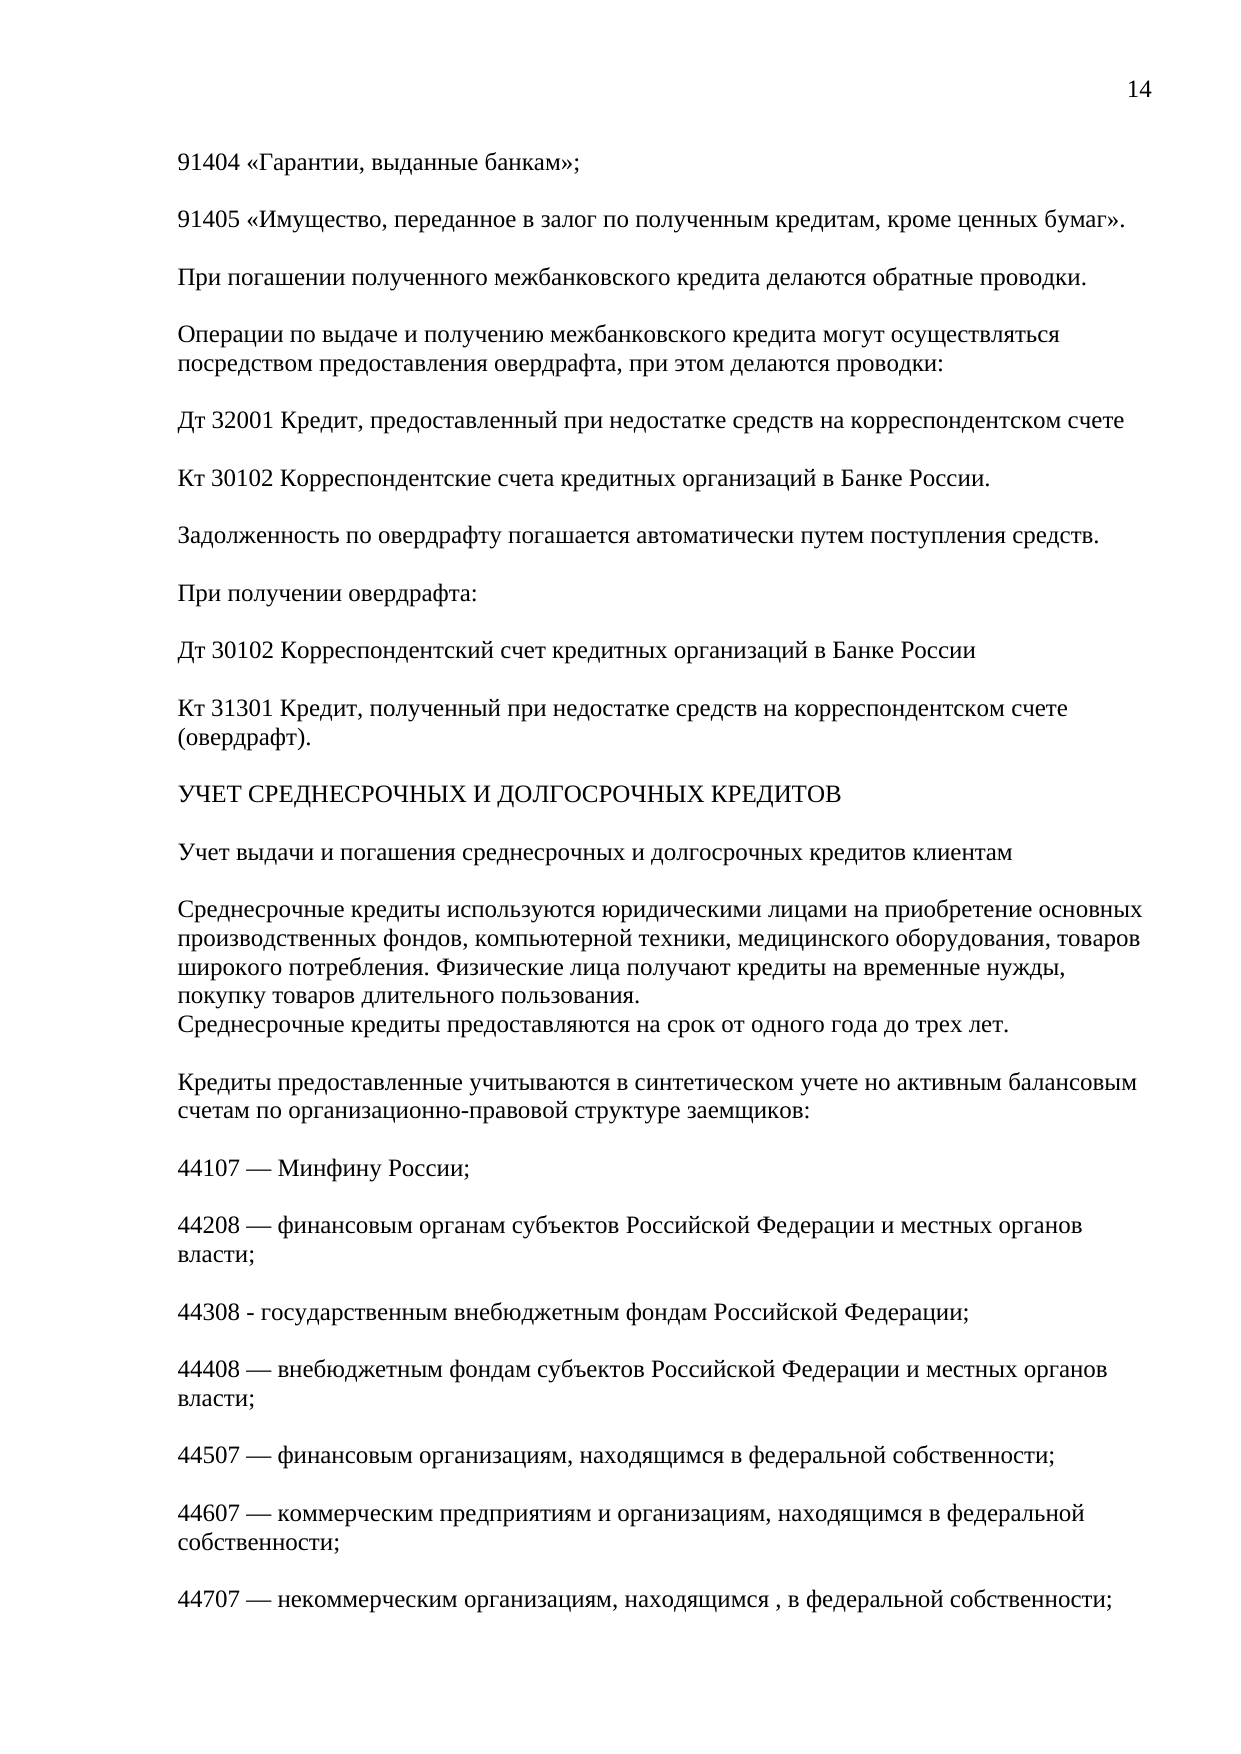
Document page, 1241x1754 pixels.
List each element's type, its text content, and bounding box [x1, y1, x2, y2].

text 44607 — коммерческим предприятиям и организациям, находящимся в федеральной собственности; [177, 1498, 1152, 1556]
text Кредиты предоставленные учитываются в синтетическом учете но активным балансовым счетам по организационно-правовой структуре заемщиков: [177, 1067, 1152, 1124]
text 91404 «Гарантии, выданные банкам»; [177, 147, 1152, 176]
text Операции по выдаче и получению межбанковского кредита могут осуществляться посредством предоставления овердрафта, при этом делаются проводки: [177, 319, 1152, 377]
text 44408 — внебюджетным фондам субъектов Российской Федерации и местных органов власти; [177, 1354, 1152, 1412]
text УЧЕТ СРЕДНЕСРОЧНЫХ И ДОЛГОСРОЧНЫХ КРЕДИТОВ [177, 779, 1152, 808]
text Кт 30102 Корреспондентские счета кредитных организаций в Банке России. [177, 463, 1152, 492]
text 44107 — Минфину России; [177, 1153, 1152, 1182]
text 44507 — финансовым организациям, находящимся в федеральной собственности; [177, 1441, 1152, 1469]
text Дт 30102 Корреспондентский счет кредитных организаций в Банке России [177, 636, 1152, 664]
text 44707 — некоммерческим организациям, находящимся , в федеральной собственности; [177, 1584, 1152, 1613]
text Среднесрочные кредиты предоставляются на срок от одного года до трех лет. [177, 1009, 1152, 1038]
text Кт 31301 Кредит, полученный при недостатке средств на корреспондентском счете (овердрафт). [177, 693, 1152, 751]
text 91405 «Имущество, переданное в залог по полученным кредитам, кроме ценных бумаг». [177, 204, 1152, 233]
text Среднесрочные кредиты используются юридическими лицами на приобретение основных производственных фондов, компьютерной техники, медицинского оборудования, товаров широкого потребления. Физические лица получают кредиты на временные нужды, покупку товаров длительного пользования. [177, 894, 1152, 1009]
text Учет выдачи и погашения среднесрочных и долгосрочных кредитов клиентам [177, 837, 1152, 866]
text 44308 - государственным внебюджетным фондам Российской Федерации; [177, 1297, 1152, 1326]
text При получении овердрафта: [177, 578, 1152, 607]
text Дт 32001 Кредит, предоставленный при недостатке средств на корреспондентском счете [177, 406, 1152, 434]
text При погашении полученного межбанковского кредита делаются обратные проводки. [177, 262, 1152, 291]
text 44208 — финансовым органам субъектов Российской Федерации и местных органов власти; [177, 1211, 1152, 1268]
text Задолженность по овердрафту погашается автоматически путем поступления средств. [177, 521, 1152, 549]
